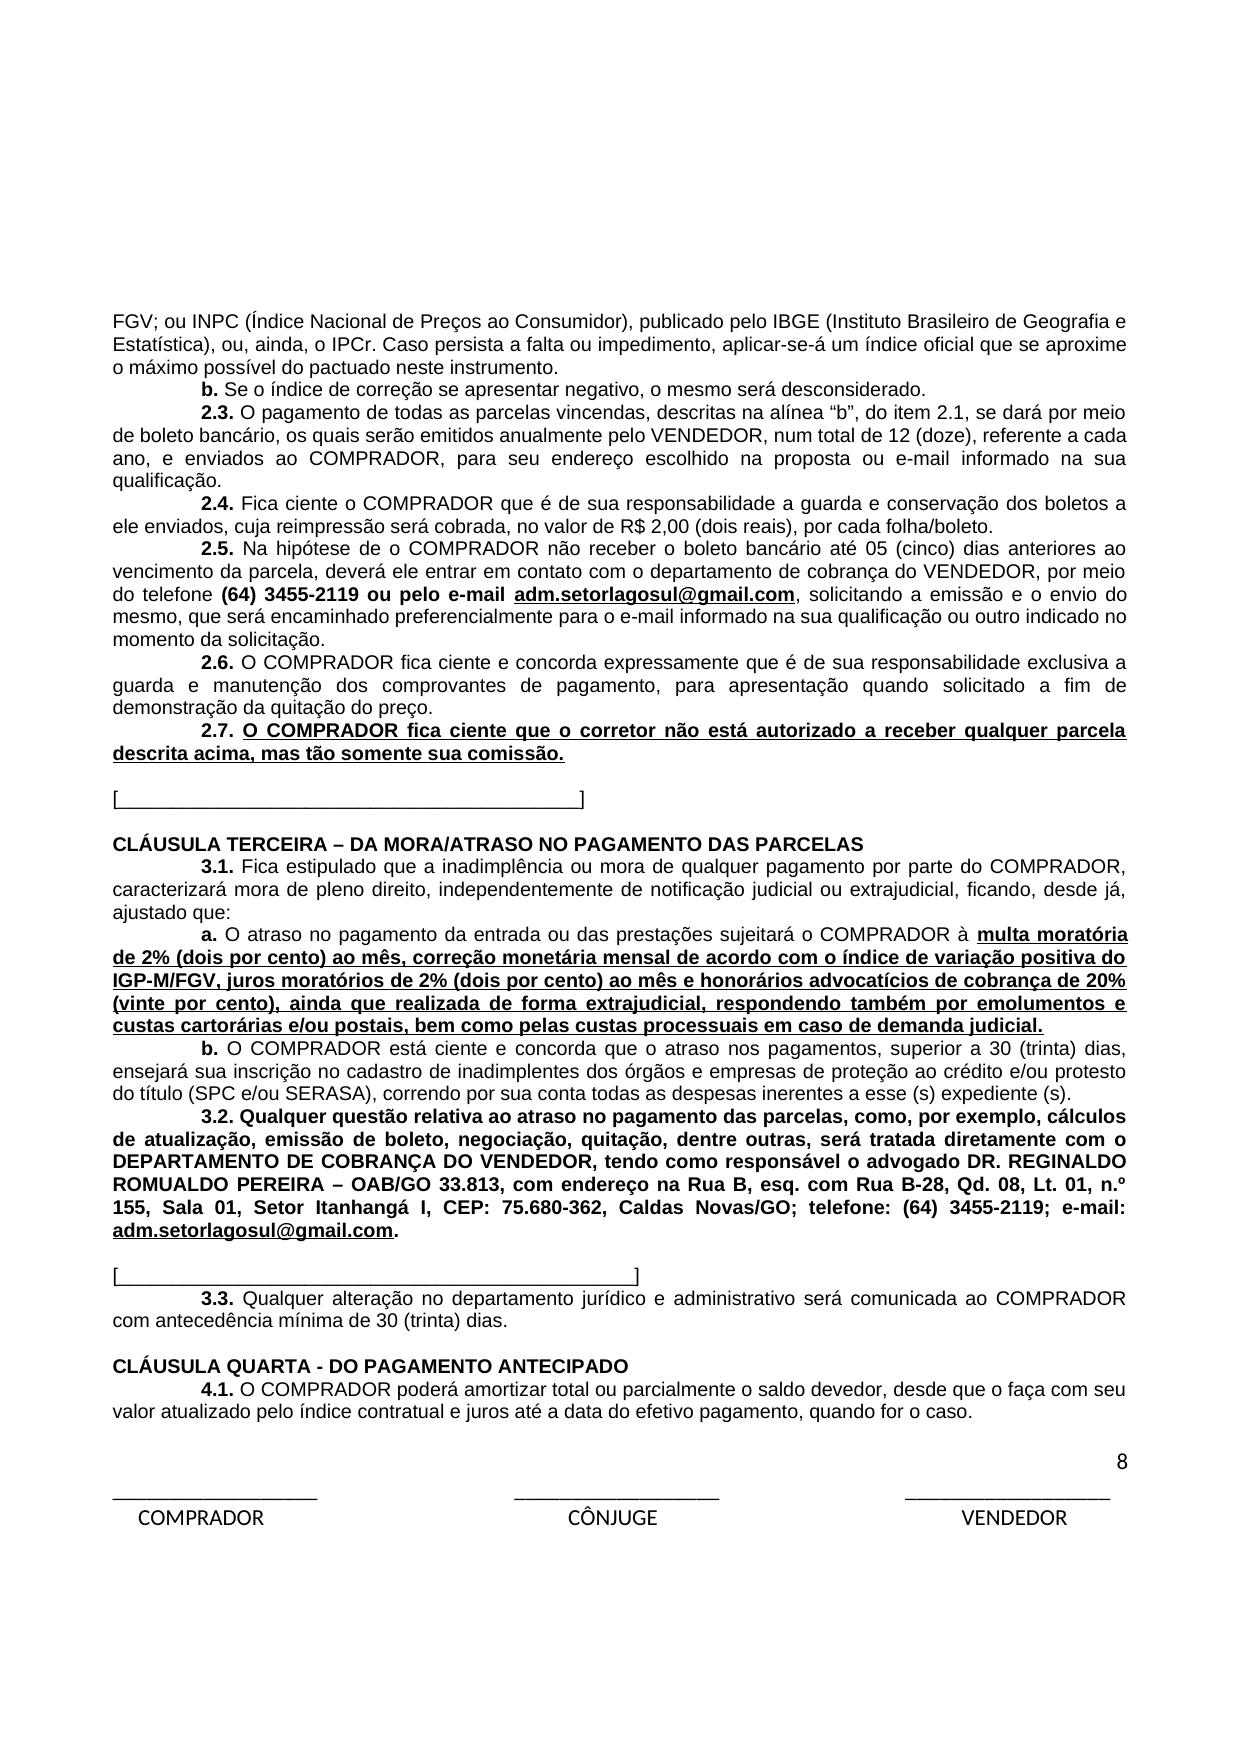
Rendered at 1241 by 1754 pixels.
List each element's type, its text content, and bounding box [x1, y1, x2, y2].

text 4.1. O COMPRADOR poderá amortizar total ou parcialmente o saldo devedor, desde que o faça com seu valor atualizado pelo índice contratual e juros até a data do efetivo pagamento, quando for o caso. [112, 1377, 1128, 1423]
text 2.5. Na hipótese de o COMPRADOR não receber o boleto bancário até 05 (cinco) dias anteriores ao vencimento da parcela, deverá ele entrar em contato com o departamento de cobrança do VENDEDOR, por meio do telefone (64) 3455-2119 ou pelo e-mail adm.setorlagosul@gmail.com, solicitando a emissão e o envio do mesmo, que será encaminhado preferencialmente para o e-mail informado na sua qualificação ou outro indicado no momento da solicitação. [112, 537, 1128, 651]
text [__________________________________________] [112, 787, 1128, 810]
text 2.4. Fica ciente o COMPRADOR que é de sua responsabilidade a guarda e conservação dos boletos a ele enviados, cuja reimpressão será cobrada, no valor de R$ 2,00 (dois reais), por cada folha/boleto. [112, 492, 1128, 537]
text CLÁUSULA QUARTA - DO PAGAMENTO ANTECIPADO [112, 1355, 1128, 1377]
text 2.3. O pagamento de todas as parcelas vincendas, descritas na alínea “b”, do item 2.1, se dará por meio de boleto bancário, os quais serão emitidos anualmente pelo VENDEDOR, num total de 12 (doze), referente a cada ano, e enviados ao COMPRADOR, para seu endereço escolhido na proposta ou e-mail informado na sua qualificação. [112, 401, 1128, 492]
text [_______________________________________________] [112, 1264, 1128, 1287]
text 2.6. O COMPRADOR fica ciente e concorda expressamente que é de sua responsabilidade exclusiva a guarda e manutenção dos comprovantes de pagamento, para apresentação quando solicitado a fim de demonstração da quitação do preço. [112, 651, 1128, 719]
text b. O COMPRADOR está ciente e concorda que o atraso nos pagamentos, superior a 30 (trinta) dias, ensejará sua inscrição no cadastro de inadimplentes dos órgãos e empresas de proteção ao crédito e/ou protesto do título (SPC e/ou SERASA), correndo por sua conta todas as despesas inerentes a esse (s) expediente (s). [112, 1037, 1128, 1105]
text CLÁUSULA TERCEIRA – DA MORA/ATRASO NO PAGAMENTO DAS PARCELAS [112, 832, 1128, 855]
text b. Se o índice de correção se apresentar negativo, o mesmo será desconsiderado. [112, 378, 1128, 401]
text a. O atraso no pagamento da entrada ou das prestações sujeitará o COMPRADOR à multa moratória de 2% (dois por cento) ao mês, correção monetária mensal de acordo com o índice de variação positiva do IGP-M/FGV, juros moratórios de 2% (dois por cento) ao mês e honorários advocatícios de cobrança de 20% (vinte por cento), ainda que realizada de forma extrajudicial, respondendo também por emolumentos e custas cartorárias e/ou postais, bem como pelas custas processuais em caso de demanda judicial. [112, 923, 1128, 1037]
text 3.3. Qualquer alteração no departamento jurídico e administrativo será comunicada ao COMPRADOR com antecedência mínima de 30 (trinta) dias. [112, 1287, 1128, 1332]
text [112, 310, 1128, 378]
text 3.1. Fica estipulado que a inadimplência ou mora de qualquer pagamento por parte do COMPRADOR, caracterizará mora de pleno direito, independentemente de notificação judicial ou extrajudicial, ficando, desde já, ajustado que: [112, 855, 1128, 923]
text 3.2. Qualquer questão relativa ao atraso no pagamento das parcelas, como, por exemplo, cálculos de atualização, emissão de boleto, negociação, quitação, dentre outras, será tratada diretamente com o DEPARTAMENTO DE COBRANÇA DO VENDEDOR, tendo como responsável o advogado DR. REGINALDO ROMUALDO PEREIRA – OAB/GO 33.813, com endereço na Rua B, esq. com Rua B-28, Qd. 08, Lt. 01, n.º 155, Sala 01, Setor Itanhangá I, CEP: 75.680-362, Caldas Novas/GO; telefone: (64) 3455-2119; e-mail: adm.setorlagosul@gmail.com. [112, 1105, 1128, 1241]
text 2.7. O COMPRADOR fica ciente que o corretor não está autorizado a receber qualquer parcela descrita acima, mas tão somente sua comissão. [112, 719, 1128, 764]
